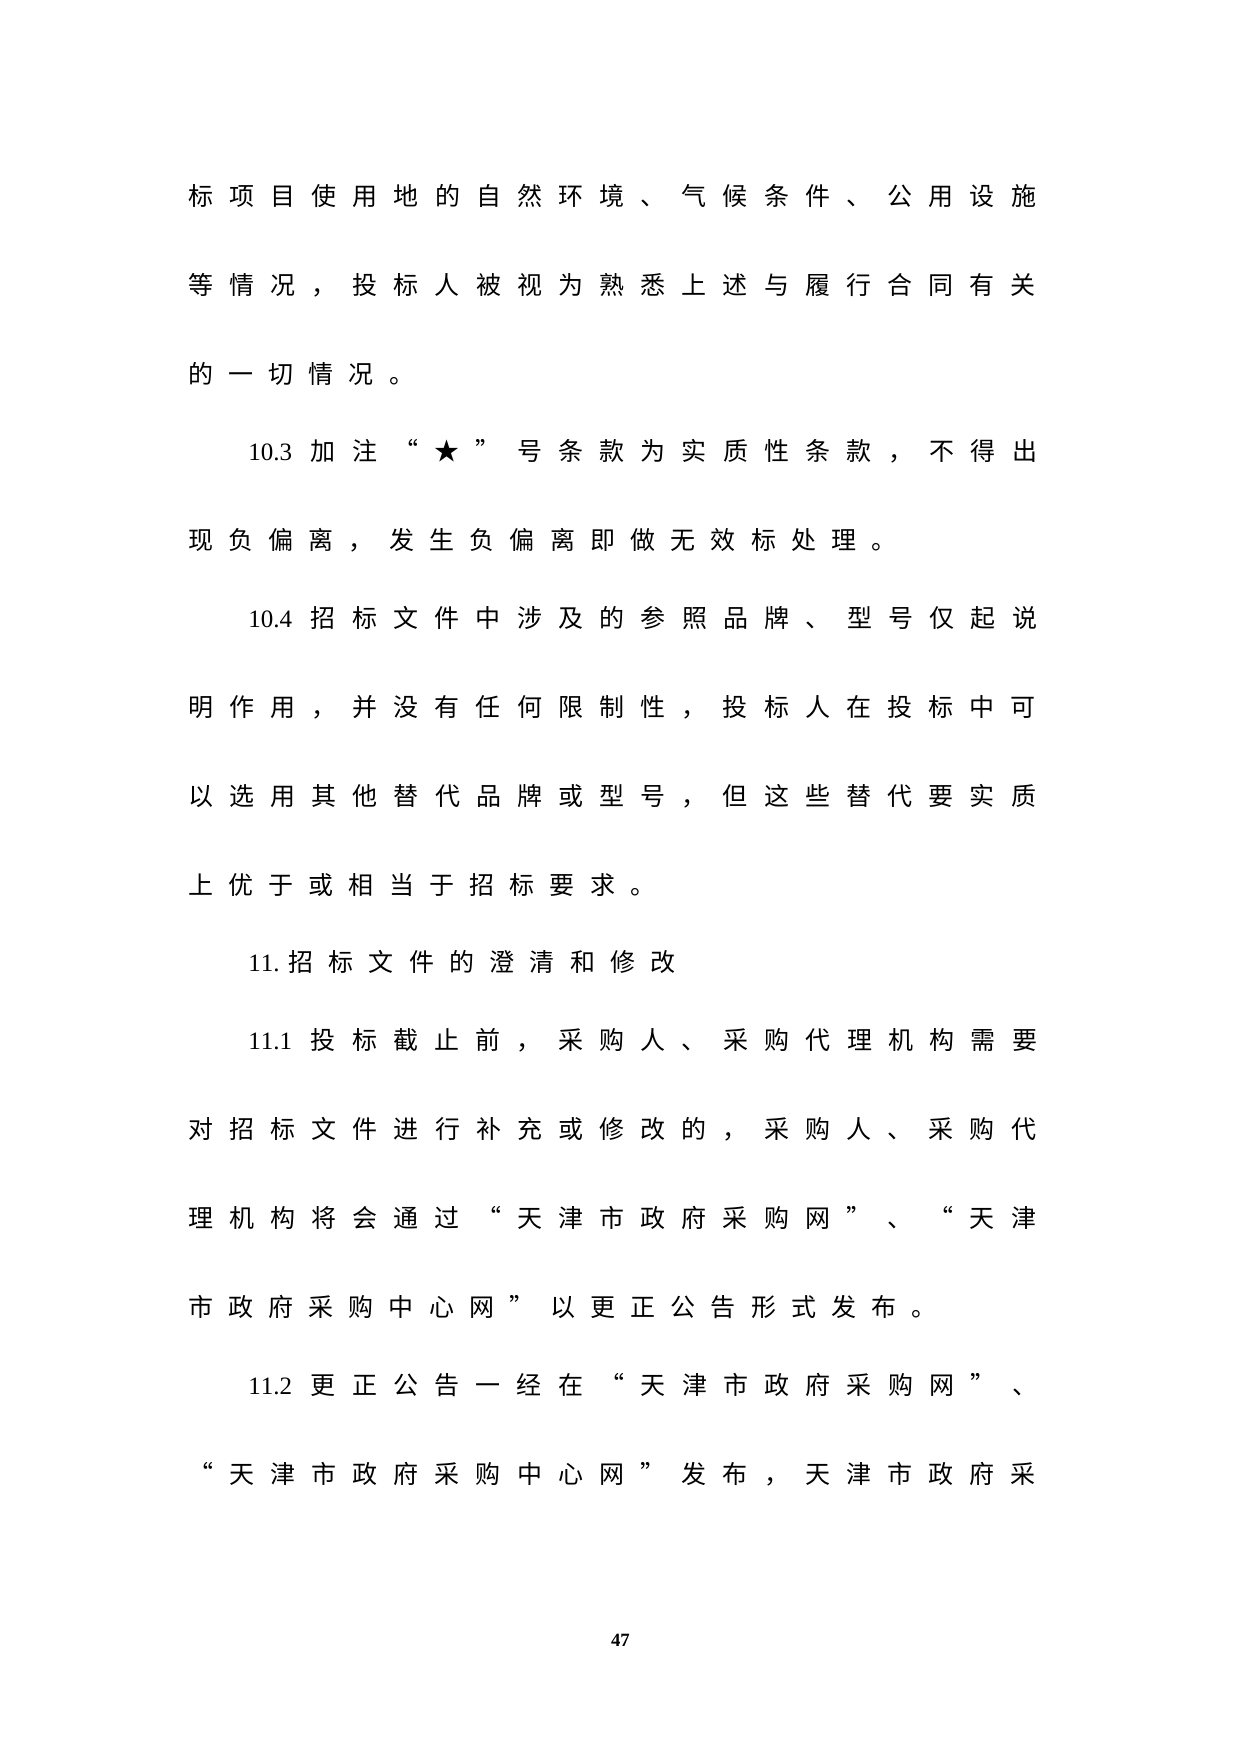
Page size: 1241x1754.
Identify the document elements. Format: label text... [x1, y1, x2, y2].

text 10.3 加注“★”号条款为实质性条款，不得出现负偏离，发生负偏离即做无效标处理。 [188, 420, 1052, 568]
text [188, 164, 1052, 402]
text 10.4 招标文件中涉及的参照品牌、型号仅起说明作用，并没有任何限制性，投标人在投标中可以选用其他替代品牌或型号，但这些替代要实质上优于或相当于招标要求。 [188, 587, 1052, 913]
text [188, 1353, 1052, 1502]
text 11. 招标文件的澄清和修改 [188, 931, 1052, 991]
text 11.1 投标截止前，采购人、采购代理机构需要对招标文件进行补充或修改的，采购人、采购代理机构将会通过“天津市政府采购网”、“天津市政府采购中心网”以更正公告形式发布。 [188, 1009, 1052, 1335]
